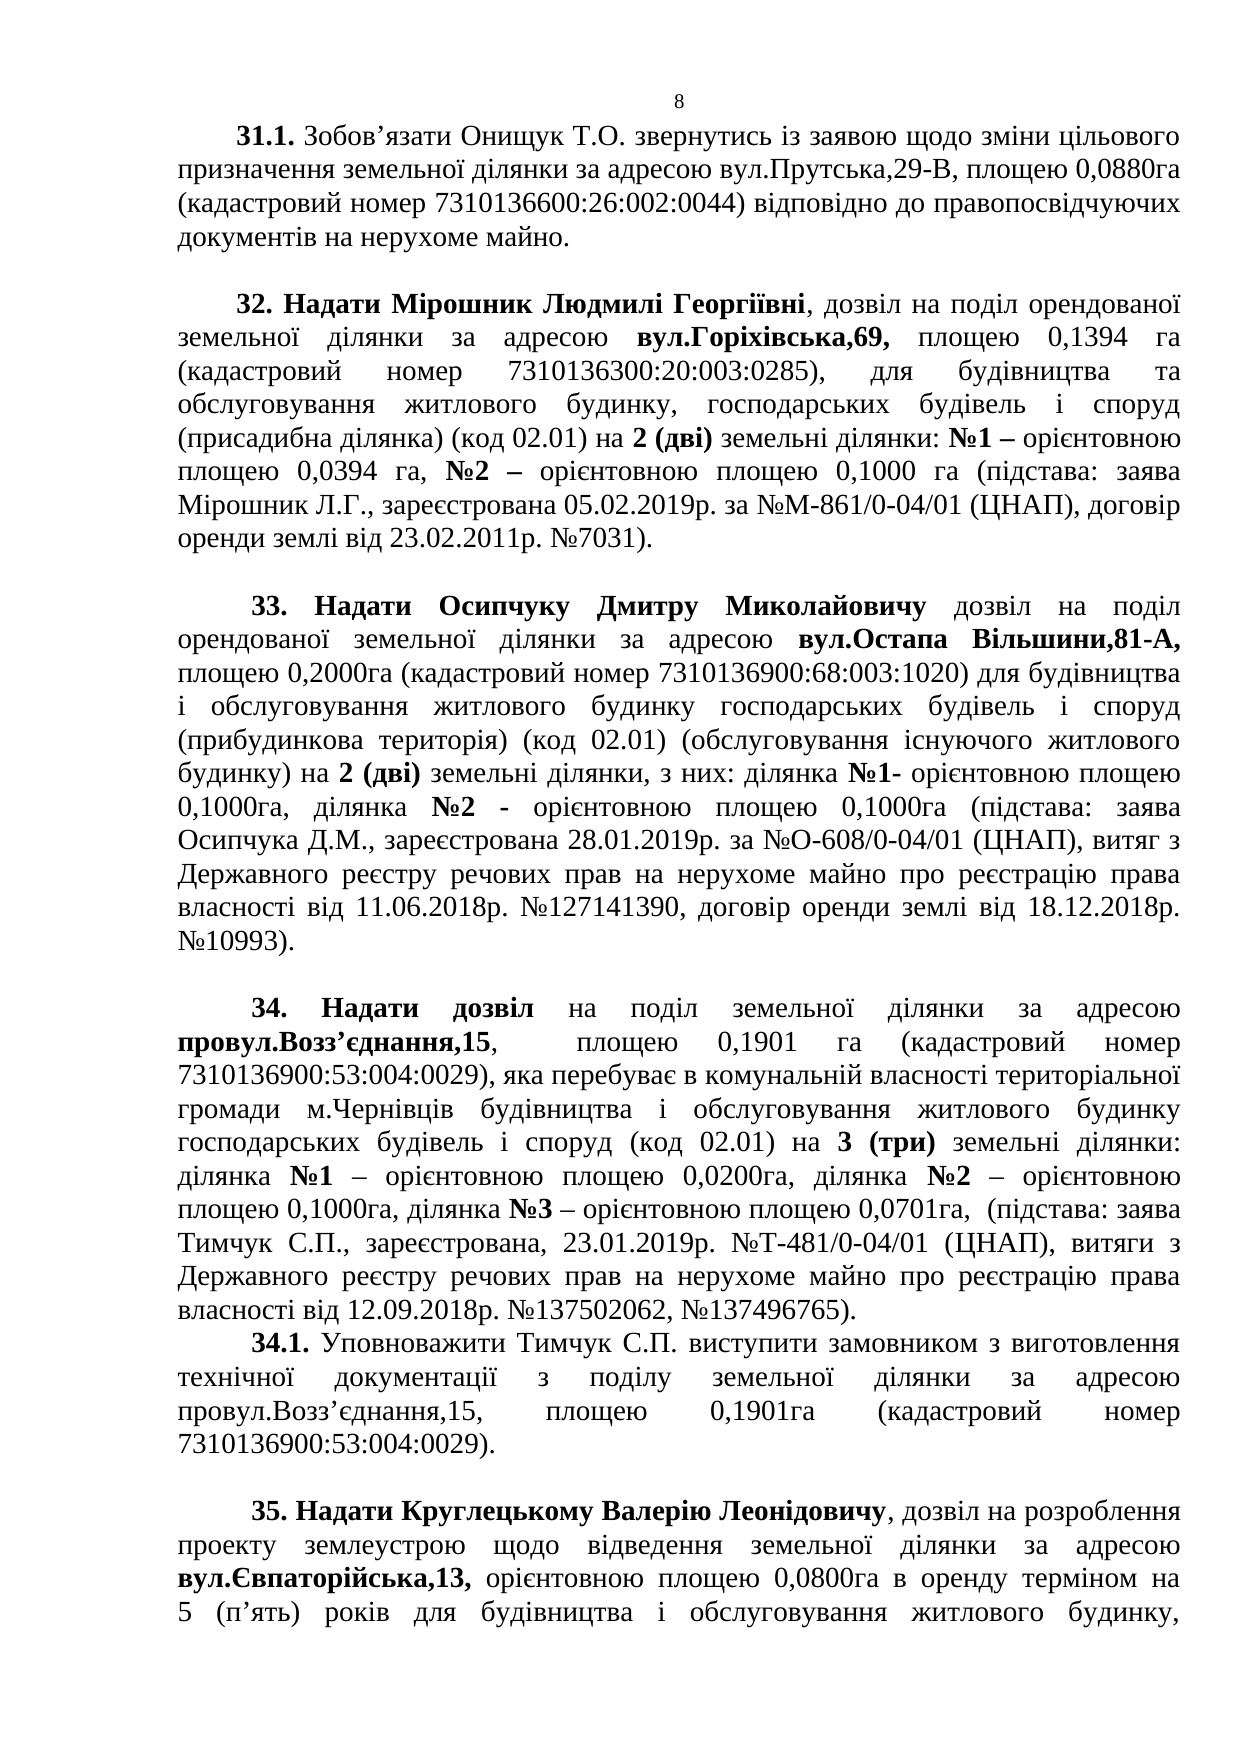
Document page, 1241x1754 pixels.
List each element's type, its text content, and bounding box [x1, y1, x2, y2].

text 34. Надати дозвіл на поділ земельної ділянки за адресою провул.Возз’єднання,15, площею 0,1901 га (кадастровий номер 7310136900:53:004:0029), яка перебуває в комунальній власності територіальної громади м.Чернівців будівництва і обслуговування житлового будинку господарських будівель і споруд (код 02.01) на 3 (три) земельні ділянки: ділянка №1 – орієнтовною площею 0,0200га, ділянка №2 – орієнтовною площею 0,1000га, ділянка №3 – орієнтовною площею 0,0701га, (підстава: заява Тимчук С.П., зареєстрована, 23.01.2019р. №Т-481/0-04/01 (ЦНАП), витяги з Державного реєстру речових прав на нерухоме майно про реєстрацію права власності від 12.09.2018р. №137502062, №137496765). [177, 990, 1181, 1326]
text 34.1. Уповноважити Тимчук С.П. виступити замовником з виготовлення технічної документації з поділу земельної ділянки за адресою провул.Возз’єднання,15, площею 0,1901га (кадастровий номер 7310136900:53:004:0029). [177, 1326, 1181, 1460]
text 33. Надати Осипчуку Дмитру Миколайовичу дозвіл на поділ орендованої земельної ділянки за адресою вул.Остапа Вільшини,81-А, площею 0,2000га (кадастровий номер 7310136900:68:003:1020) для будівництва і обслуговування житлового будинку господарських будівель і споруд (прибудинкова територія) (код 02.01) (обслуговування існуючого житлового будинку) на 2 (дві) земельні ділянки, з них: ділянка №1- орієнтовною площею 0,1000га, ділянка №2 - орієнтовною площею 0,1000га (підстава: заява Осипчука Д.М., зареєстрована 28.01.2019р. за №О-608/0-04/01 (ЦНАП), витяг з Державного реєстру речових прав на нерухоме майно про реєстрацію права власності від 11.06.2018р. №127141390, договір оренди землі від 18.12.2018р. №10993). [177, 588, 1181, 957]
text 31.1. Зобов’язати Онищук Т.О. звернутись із заявою щодо зміни цільового призначення земельної ділянки за адресою вул.Прутська,29-В, площею 0,0880га (кадастровий номер 7310136600:26:002:0044) відповідно до правопосвідчуючих документів на нерухоме майно. [177, 118, 1181, 252]
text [177, 1493, 1181, 1627]
text 32. Надати Мірошник Людмилі Георгіївні, дозвіл на поділ орендованої земельної ділянки за адресою вул.Горіхівська,69, площею 0,1394 га (кадастровий номер 7310136300:20:003:0285), для будівництва та обслуговування житлового будинку, господарських будівель і споруд (присадибна ділянка) (код 02.01) на 2 (дві) земельні ділянки: №1 – орієнтовною площею 0,0394 га, №2 – орієнтовною площею 0,1000 га (підстава: заява Мірошник Л.Г., зареєстрована 05.02.2019р. за №М-861/0-04/01 (ЦНАП), договір оренди землі від 23.02.2011р. №7031). [177, 286, 1181, 554]
